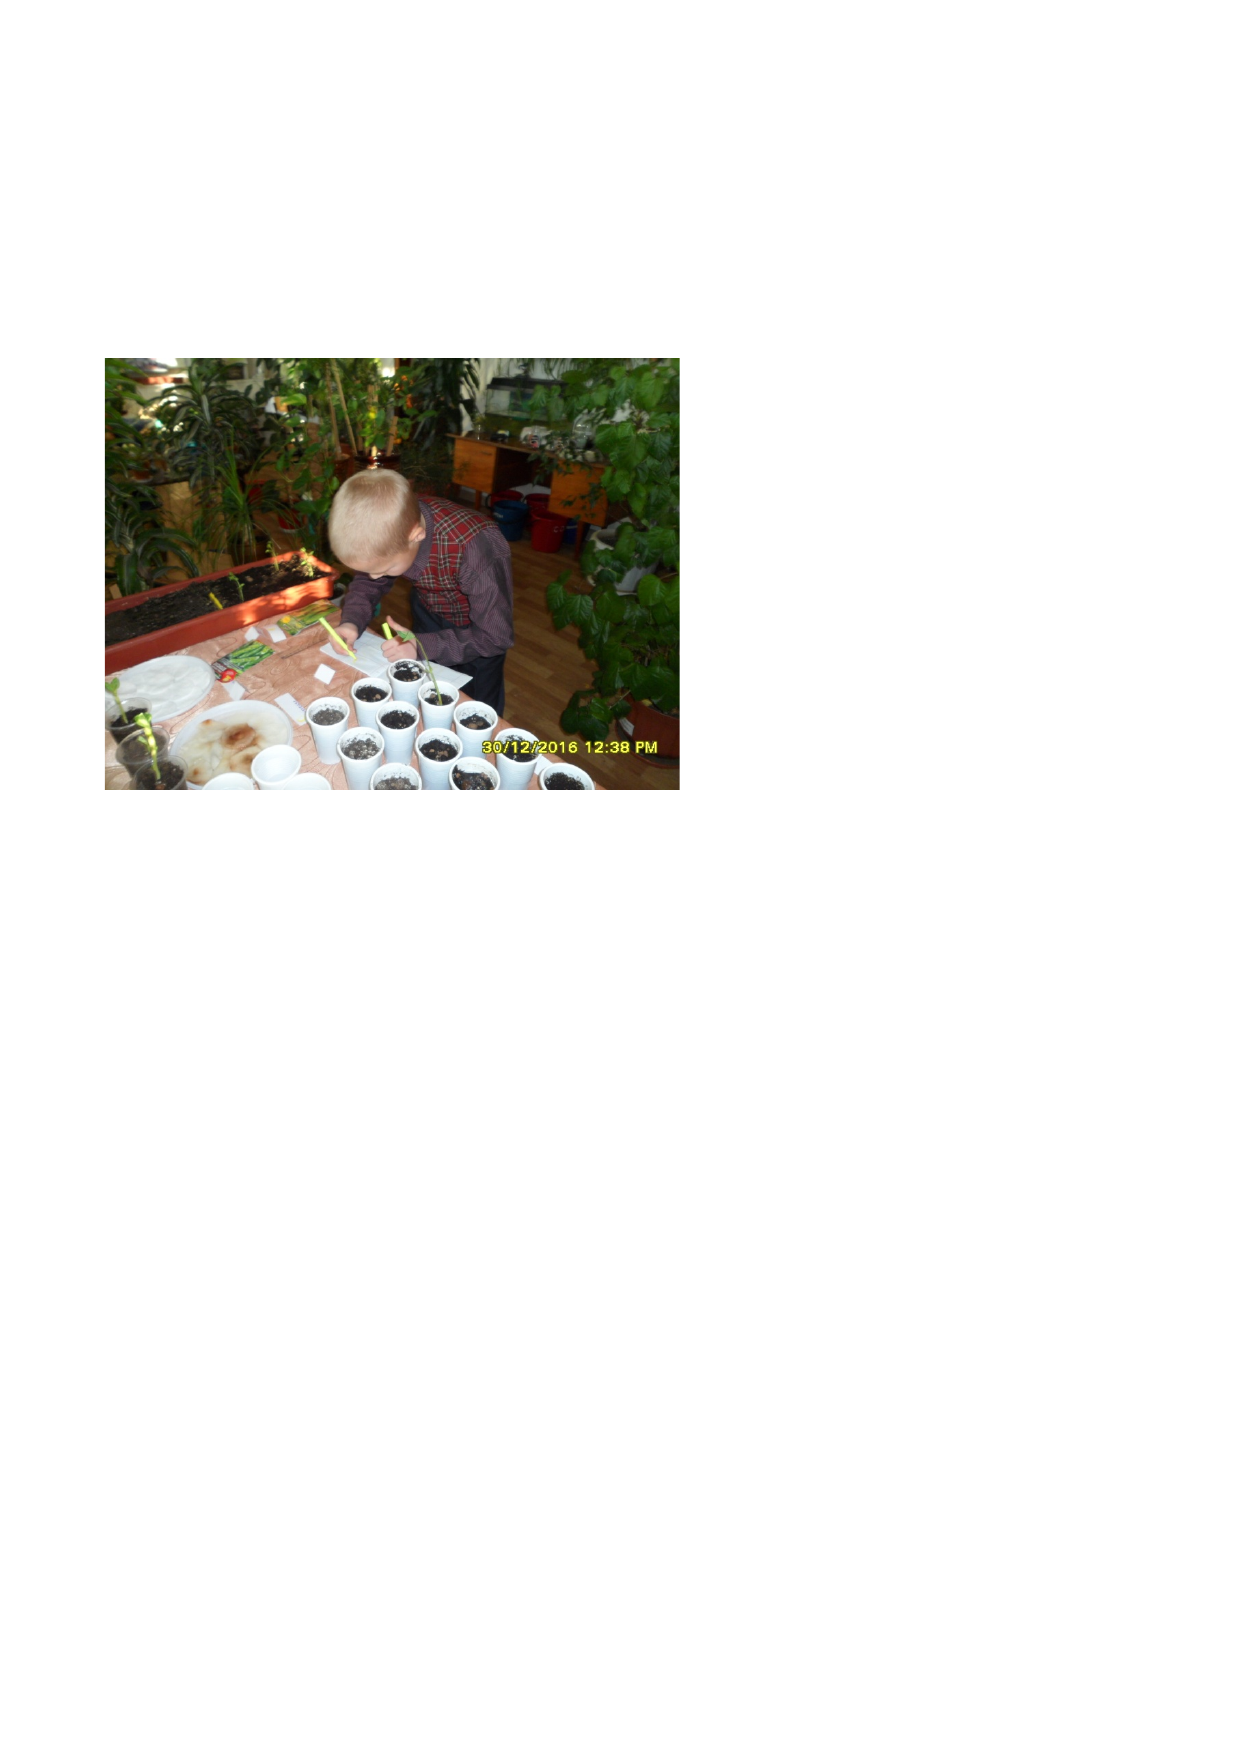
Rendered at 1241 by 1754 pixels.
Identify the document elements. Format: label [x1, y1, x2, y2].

picture [104, 358, 680, 790]
